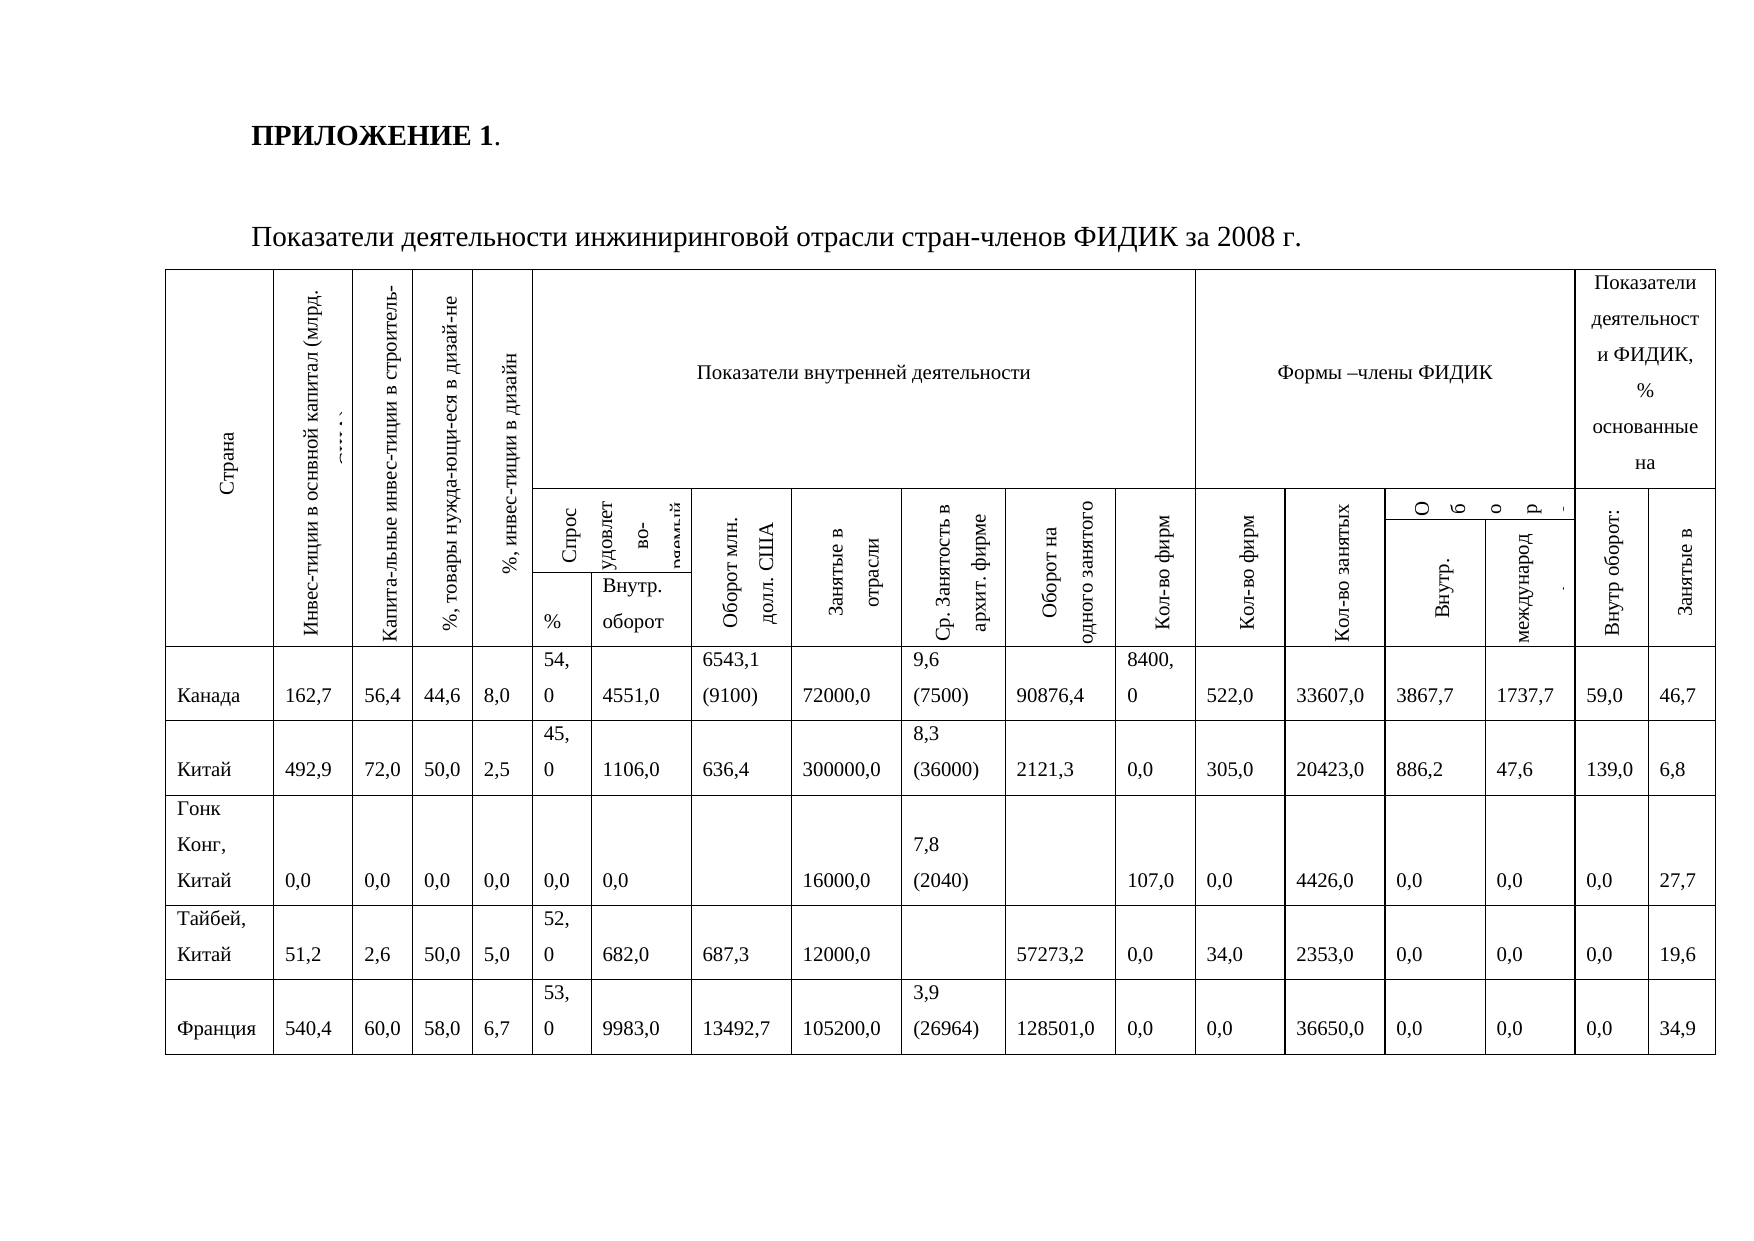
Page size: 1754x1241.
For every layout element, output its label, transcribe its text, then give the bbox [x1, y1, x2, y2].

table_cell 305,0 [1196, 721, 1284, 794]
table_cell 34,9 [1649, 980, 1715, 1053]
table_cell 0,0 [1386, 906, 1485, 979]
text ПРИЛОЖЕНИЕ 1. [177, 118, 1665, 152]
table_cell 8,3 (36000) [902, 721, 1005, 794]
table_cell 19,6 [1649, 906, 1715, 979]
table_cell 687,3 [692, 906, 791, 979]
table_header %, товары нужда-ющи-еся в дизай-не [413, 270, 472, 646]
table_cell 522,0 [1196, 647, 1284, 720]
table_cell 0,0 [1116, 721, 1195, 794]
table_cell Занятые в отрасли [792, 489, 901, 646]
table_cell 50,0 [413, 906, 472, 979]
table_cell 45,0 [533, 721, 591, 794]
table_header Капита-льные инвес-тиции в строитель-ство (%) [353, 270, 412, 646]
table_cell 52,0 [533, 906, 591, 979]
table_cell 53,0 [533, 980, 591, 1053]
table_cell 60,0 [353, 980, 412, 1053]
table_cell 72,0 [353, 721, 412, 794]
text Показатели деятельности инжиниринговой отрасли стран-членов ФИДИК за 2008 г. [177, 219, 1665, 252]
table_cell 51,2 [274, 906, 352, 979]
table_cell [1006, 796, 1115, 905]
table_cell 8400,0 [1116, 647, 1195, 720]
table_cell Кол-во фирм [1196, 489, 1284, 646]
table_cell % [533, 573, 591, 646]
table_header %, инвес-тиции в дизайн [473, 270, 532, 646]
table_cell Канада [166, 647, 273, 720]
table_cell 7,8 (2040) [902, 796, 1005, 905]
table_cell 58,0 [413, 980, 472, 1053]
table_cell 54,0 [533, 647, 591, 720]
table_cell 0,0 [353, 796, 412, 905]
table_cell 72000,0 [792, 647, 901, 720]
table_cell Франция [166, 980, 273, 1053]
table_cell 0,0 [1116, 980, 1195, 1053]
table_cell Внутр оборот: ФИДИК. /отрасль [1576, 489, 1648, 646]
table_cell 36650,0 [1286, 980, 1384, 1053]
table_cell 540,4 [274, 980, 352, 1053]
table_cell Оборот на одного занятого [1006, 489, 1115, 646]
table_cell Ср. Занятость в архит. фирме [902, 489, 1005, 646]
table_cell 2121,3 [1006, 721, 1115, 794]
table_cell 139,0 [1576, 721, 1648, 794]
table_cell 636,4 [692, 721, 791, 794]
table_cell 33607,0 [1286, 647, 1384, 720]
table_cell 105200,0 [792, 980, 901, 1053]
table_cell 6,7 [473, 980, 532, 1053]
table_cell 2,6 [353, 906, 412, 979]
table_header Страна [166, 270, 273, 646]
table_cell 4551,0 [592, 647, 691, 720]
table_cell 3867,7 [1386, 647, 1485, 720]
table_cell 2353,0 [1286, 906, 1384, 979]
table_cell 47,6 [1486, 721, 1574, 794]
table_cell 0,0 [473, 796, 532, 905]
table_cell 0,0 [1576, 980, 1648, 1053]
table_cell Спрос удовлетво-ряемый отраслью [533, 489, 691, 572]
table_cell 34,0 [1196, 906, 1284, 979]
table_cell 56,4 [353, 647, 412, 720]
table_cell Китай [166, 721, 273, 794]
table_cell 0,0 [1576, 796, 1648, 905]
table_cell 492,9 [274, 721, 352, 794]
table_cell 128501,0 [1006, 980, 1115, 1053]
table_cell 46,7 [1649, 647, 1715, 720]
table_cell [692, 796, 791, 905]
table_cell Кол-во занятых [1286, 489, 1384, 646]
table_cell Тайбей, Китай [166, 906, 273, 979]
table_cell 0,0 [274, 796, 352, 905]
table_header Показатели внутренней деятельности [533, 270, 1195, 487]
table_cell 0,0 [1196, 796, 1284, 905]
table_cell 0,0 [1116, 906, 1195, 979]
table_cell 5,0 [473, 906, 532, 979]
table_header Показатели деятельности ФИДИК, % основанные на [1576, 270, 1715, 487]
table_cell 0,0 [413, 796, 472, 905]
table_cell 57273,2 [1006, 906, 1115, 979]
table_cell 16000,0 [792, 796, 901, 905]
table_cell 59,0 [1576, 647, 1648, 720]
table_cell 0,0 [1486, 906, 1574, 979]
table_cell 0,0 [1196, 980, 1284, 1053]
table_cell 0,0 [1386, 796, 1485, 905]
table_cell 1737,7 [1486, 647, 1574, 720]
table_cell 50,0 [413, 721, 472, 794]
table_cell 90876,4 [1006, 647, 1115, 720]
table_cell 44,6 [413, 647, 472, 720]
table_cell Занятые в рамках ФИДИК/вся отрасль [1649, 489, 1715, 646]
table_cell Внутр. [1386, 520, 1485, 646]
table_cell 1106,0 [592, 721, 691, 794]
table_cell 0,0 [1386, 980, 1485, 1053]
table_cell 162,7 [274, 647, 352, 720]
table_cell 300000,0 [792, 721, 901, 794]
table_cell 6,8 [1649, 721, 1715, 794]
table_cell 2,5 [473, 721, 532, 794]
table_cell 0,0 [1486, 980, 1574, 1053]
table_cell Гонк Конг, Китай [166, 796, 273, 905]
table_cell 0,0 [592, 796, 691, 905]
table_cell Оборот, млн. долл. США [1386, 489, 1574, 519]
table_cell 6543,1 (9100) [692, 647, 791, 720]
table_cell 20423,0 [1286, 721, 1384, 794]
table_cell 8,0 [473, 647, 532, 720]
table_cell 0,0 [533, 796, 591, 905]
table_cell 4426,0 [1286, 796, 1384, 905]
table_cell [902, 906, 1005, 979]
table_cell 682,0 [592, 906, 691, 979]
table_cell 13492,7 [692, 980, 791, 1053]
table_cell 107,0 [1116, 796, 1195, 905]
table_cell 886,2 [1386, 721, 1485, 794]
table_cell 0,0 [1486, 796, 1574, 905]
table_cell Внутр. оборот [592, 573, 691, 646]
table_cell 27,7 [1649, 796, 1715, 905]
table_cell 12000,0 [792, 906, 901, 979]
table_header Инвес-тиции в оснвной капитал (млрд. долл. США) [274, 270, 352, 646]
table_cell 9983,0 [592, 980, 691, 1053]
table_cell Оборот млн. долл. США [692, 489, 791, 646]
table_header Формы –члены ФИДИК [1196, 270, 1574, 487]
table_cell 9,6 (7500) [902, 647, 1005, 720]
table_cell 3,9 (26964) [902, 980, 1005, 1053]
table_cell международ. [1486, 520, 1574, 646]
table_cell Кол-во фирм [1116, 489, 1195, 646]
table_cell 0,0 [1576, 906, 1648, 979]
